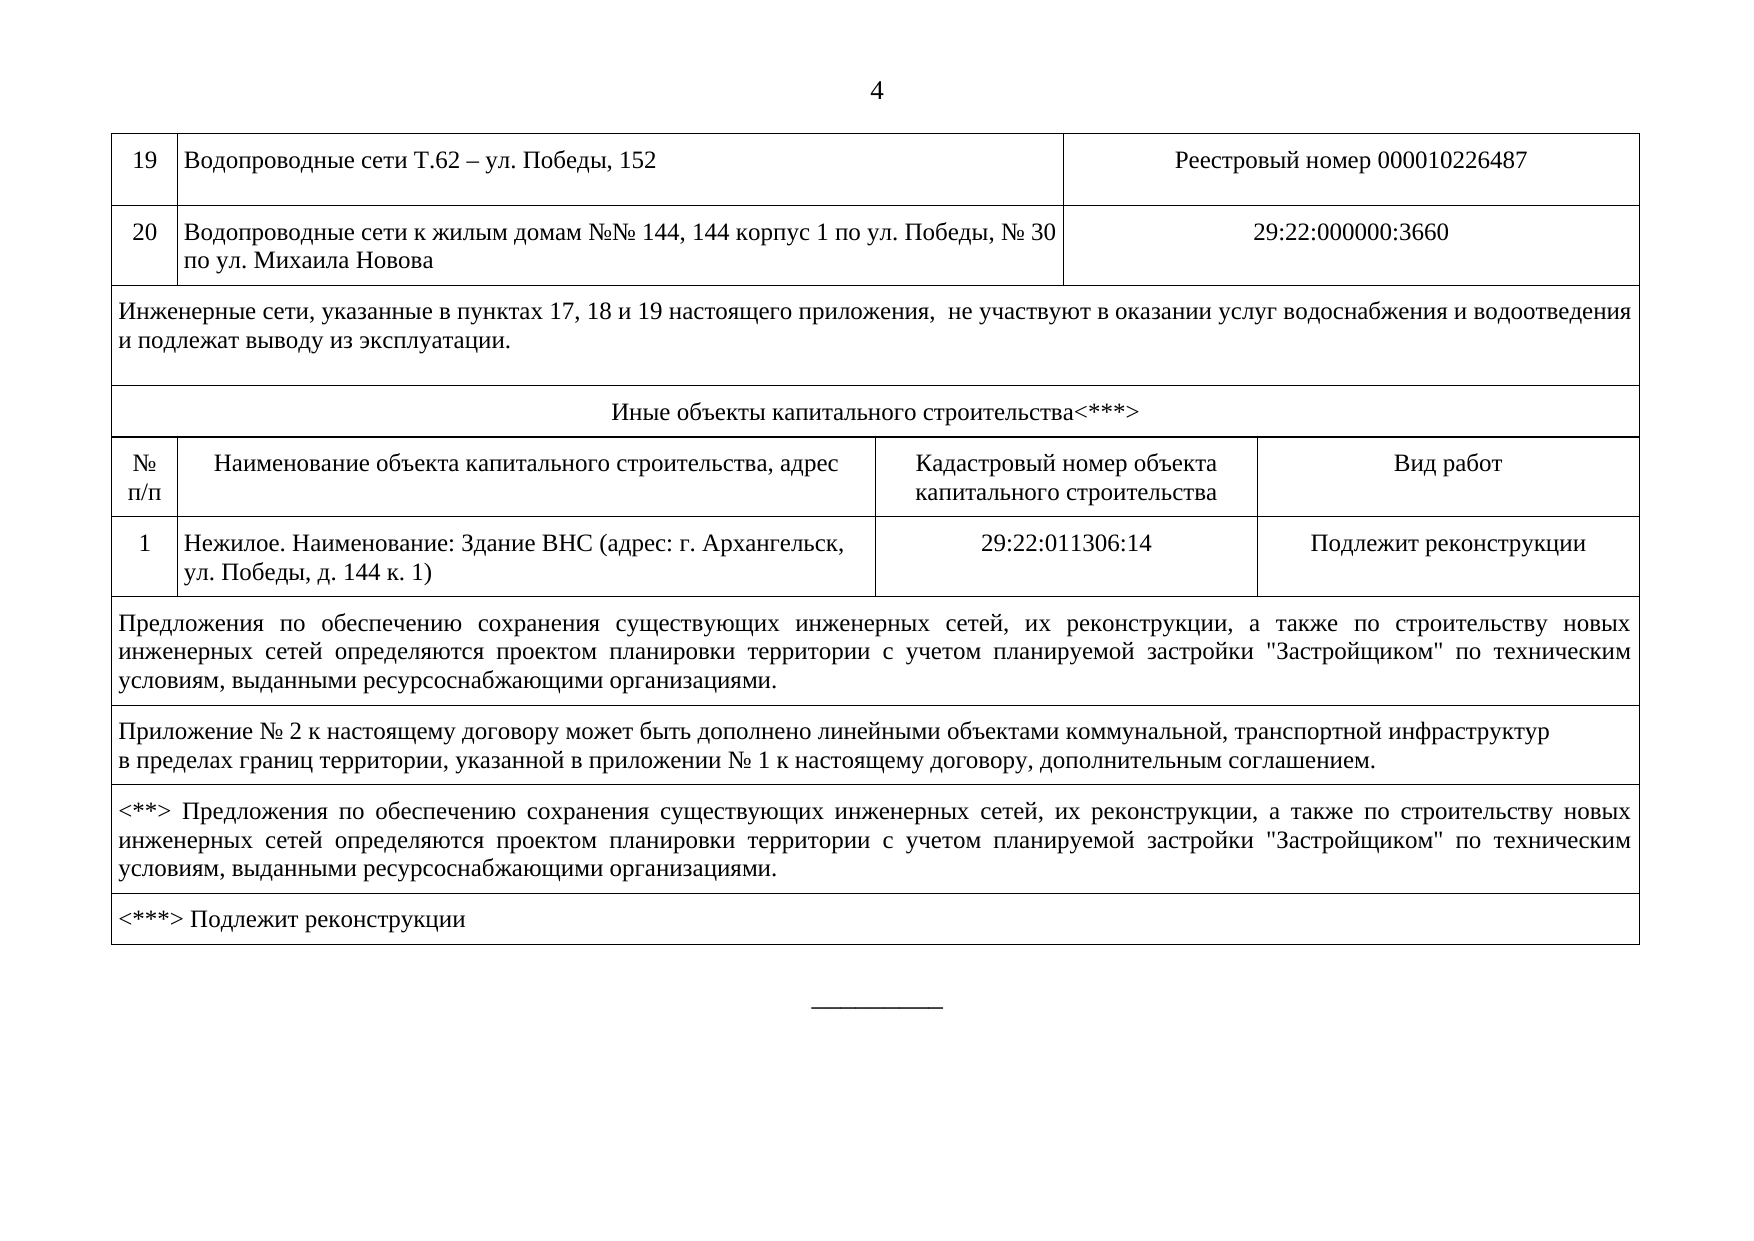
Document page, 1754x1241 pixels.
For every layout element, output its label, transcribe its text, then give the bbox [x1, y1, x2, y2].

table_cell Водопроводные сети Т.62 – ул. Победы, 152 [178, 134, 1063, 205]
table_cell Реестровый номер 000010226487 [1064, 134, 1639, 205]
table_cell Нежилое. Наименование: Здание ВНС (адрес: г. Архангельск, ул. Победы, д. 144 к. 1) [178, 517, 875, 596]
text _________ [118, 978, 1636, 1012]
table_cell 1 [112, 517, 177, 596]
table_cell Наименование объекта капитального строительства, адрес [178, 438, 875, 516]
table_cell Иные объекты капитального строительства<***> [112, 386, 1639, 436]
table_cell <**> Предложения по обеспечению сохранения существующих инженерных сетей, их реконструкции, а также по строительству новых инженерных сетей определяются проектом планировки территории с учетом планируемой застройки "Застройщиком" по техническим условиям, выданными ресурсоснабжающими организациями. [112, 785, 1639, 893]
table_cell 20 [112, 206, 177, 285]
table_cell № п/п [112, 438, 177, 516]
table_cell <***> Подлежит реконструкции [112, 894, 1639, 944]
table_cell Инженерные сети, указанные в пунктах 17, 18 и 19 настоящего приложения, не участвуют в оказании услуг водоснабжения и водоотведения и подлежат выводу из эксплуатации. [112, 286, 1639, 385]
table_cell Водопроводные сети к жилым домам №№ 144, 144 корпус 1 по ул. Победы, № 30 по ул. Михаила Новова [178, 206, 1063, 285]
table_cell Приложение № 2 к настоящему договору может быть дополнено линейными объектами коммунальной, транспортной инфраструктур в пределах границ территории, указанной в приложении № 1 к настоящему договору, дополнительным соглашением. [112, 706, 1639, 784]
table_cell Кадастровый номер объекта капитального строительства [876, 438, 1257, 516]
table_cell Предложения по обеспечению сохранения существующих инженерных сетей, их реконструкции, а также по строительству новых инженерных сетей определяются проектом планировки территории с учетом планируемой застройки "Застройщиком" по техническим условиям, выданными ресурсоснабжающими организациями. [112, 597, 1639, 704]
table_cell Подлежит реконструкции [1258, 517, 1639, 596]
table_cell 29:22:011306:14 [876, 517, 1257, 596]
table_cell 19 [112, 134, 177, 205]
table_cell Вид работ [1258, 438, 1639, 516]
table_cell 29:22:000000:3660 [1064, 206, 1639, 285]
